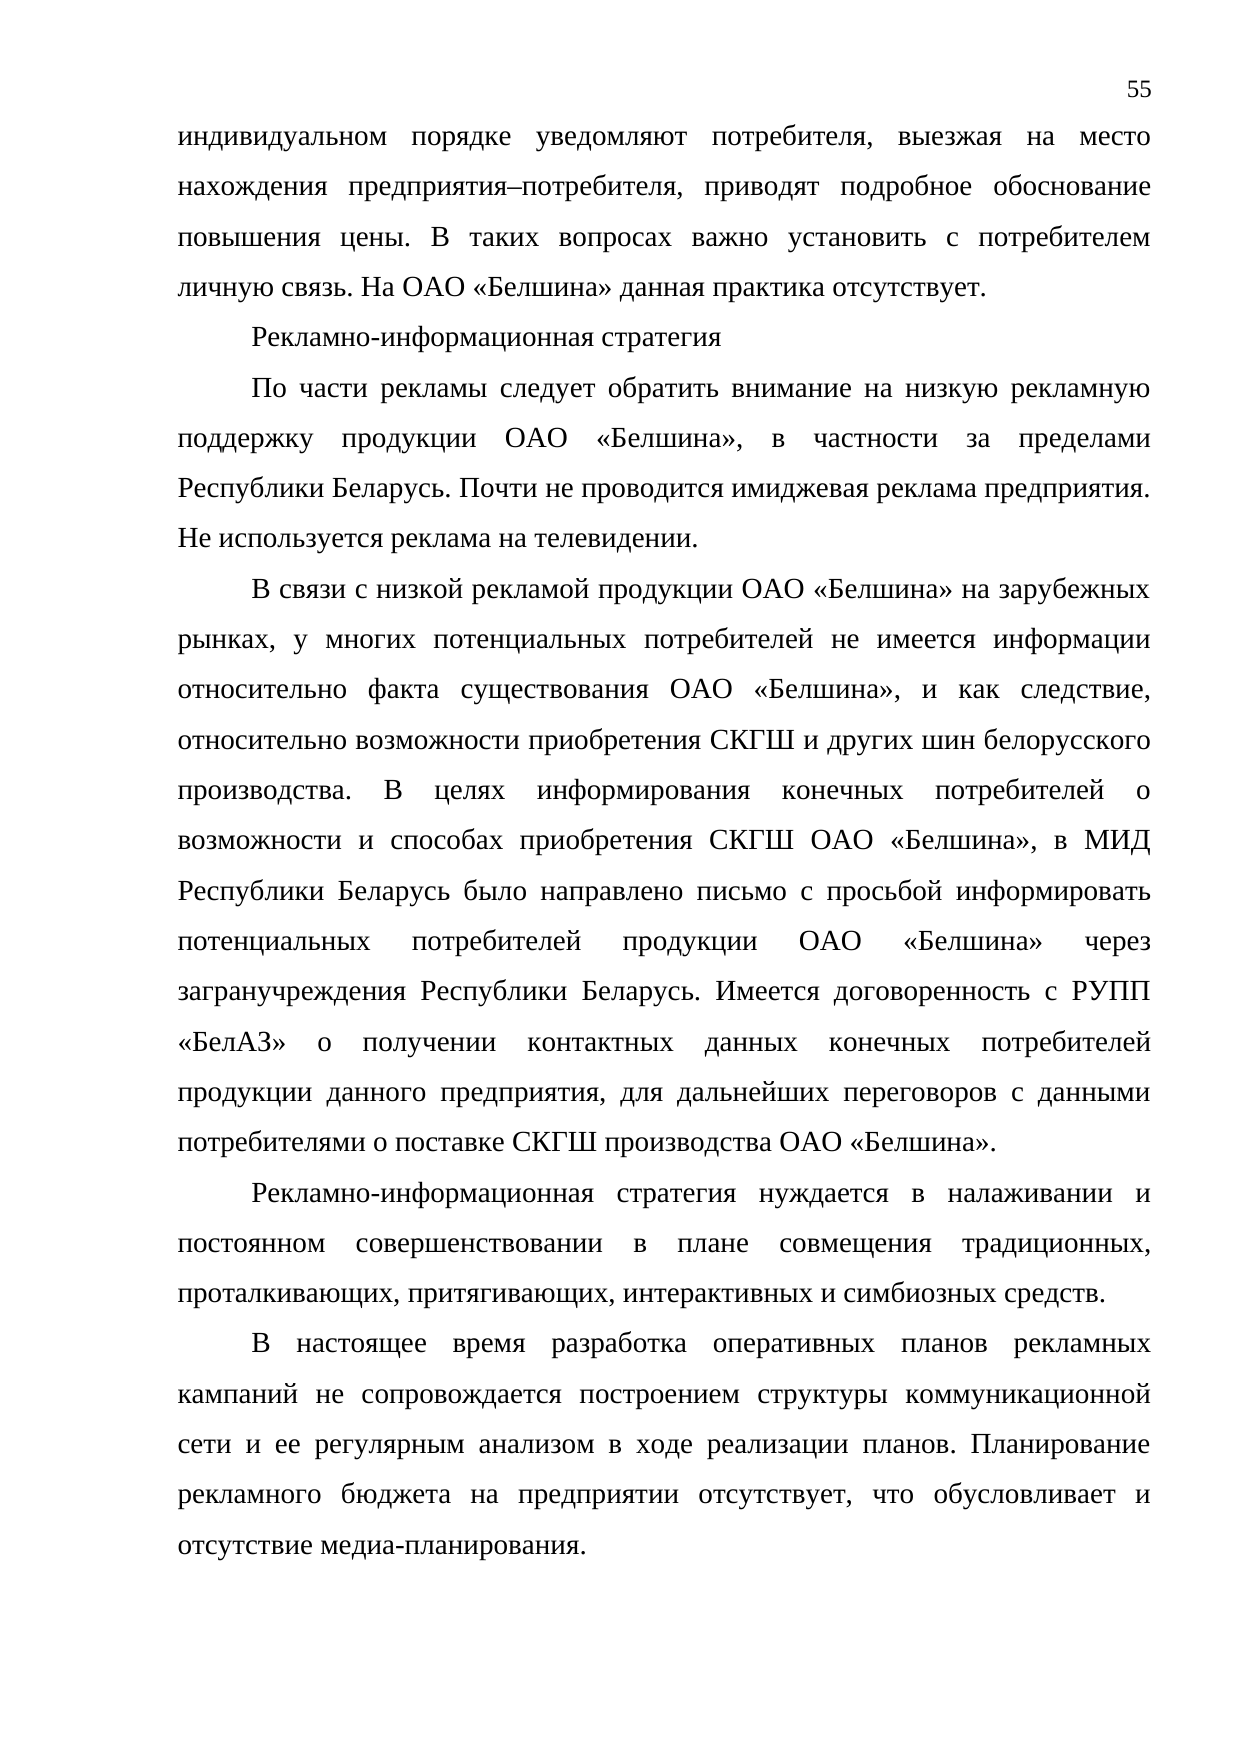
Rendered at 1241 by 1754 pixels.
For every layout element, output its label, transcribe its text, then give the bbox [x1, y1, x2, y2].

text В настоящее время разработка оперативных планов рекламных кампаний не сопровождается построением структуры коммуникационной сети и ее регулярным анализом в ходе реализации планов. Планирование рекламного бюджета на предприятии отсутствует, что обусловливает и отсутствие медиа-планирования. [177, 1326, 1152, 1560]
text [177, 118, 1152, 303]
text Рекламно-информационная стратегия [177, 319, 1152, 353]
text По части рекламы следует обратить внимание на низкую рекламную поддержку продукции ОАО «Белшина», в частности за пределами Республики Беларусь. Почти не проводится имиджевая реклама предприятия. Не используется реклама на телевидении. [177, 370, 1152, 554]
text В связи с низкой рекламой продукции ОАО «Белшина» на зарубежных рынках, у многих потенциальных потребителей не имеется информации относительно факта существования ОАО «Белшина», и как следствие, относительно возможности приобретения СКГШ и других шин белорусского производства. В целях информирования конечных потребителей о возможности и способах приобретения СКГШ ОАО «Белшина», в МИД Республики Беларусь было направлено письмо с просьбой информировать потенциальных потребителей продукции ОАО «Белшина» через загранучреждения Республики Беларусь. Имеется договоренность с РУПП «БелАЗ» о получении контактных данных конечных потребителей продукции данного предприятия, для дальнейших переговоров с данными потребителями о поставке СКГШ производства ОАО «Белшина». [177, 571, 1152, 1158]
text Рекламно-информационная стратегия нуждается в налаживании и постоянном совершенствовании в плане совмещения традиционных, проталкивающих, притягивающих, интерактивных и симбиозных средств. [177, 1175, 1152, 1309]
